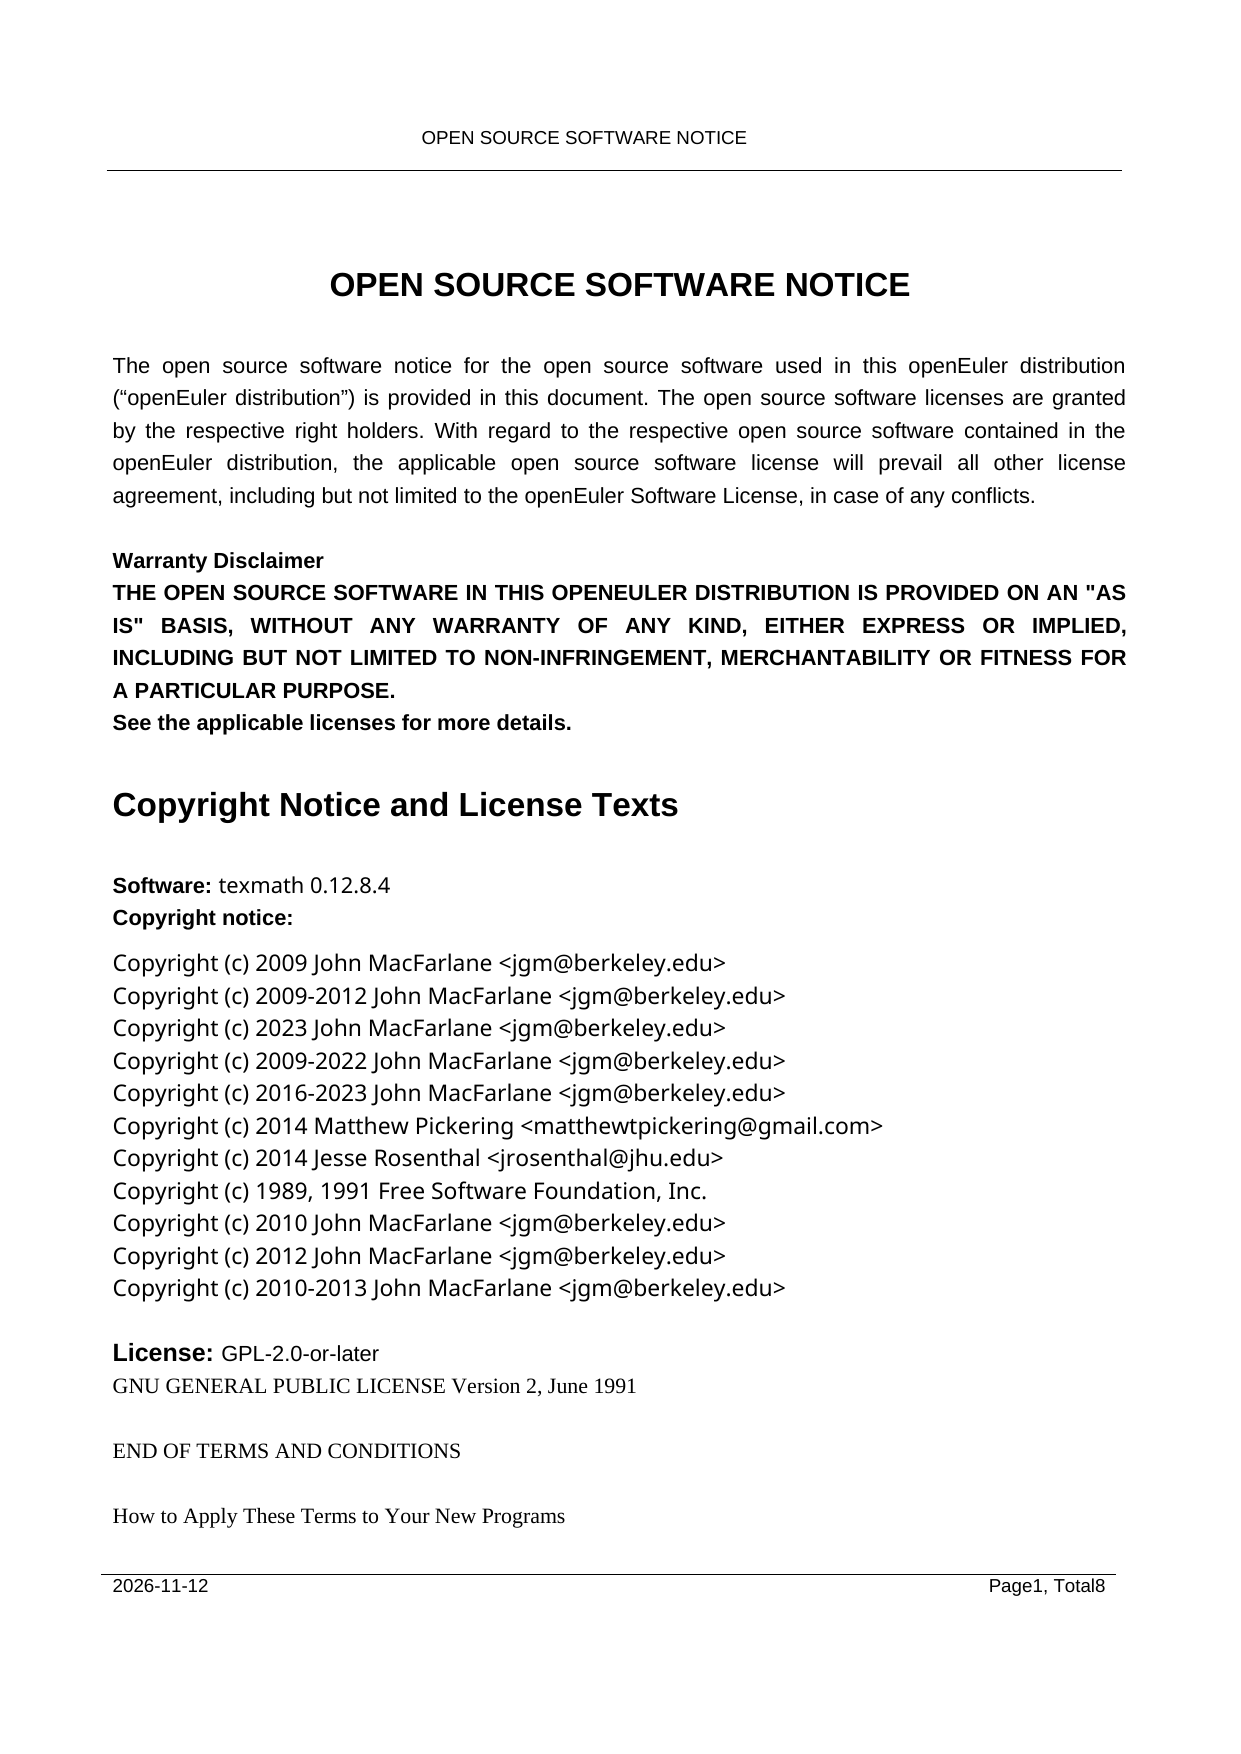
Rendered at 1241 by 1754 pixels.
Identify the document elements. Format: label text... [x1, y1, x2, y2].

text THE OPEN SOURCE SOFTWARE IN THIS OPENEULER DISTRIBUTION IS PROVIDED ON AN "AS IS" BASIS, WITHOUT ANY WARRANTY OF ANY KIND, EITHER EXPRESS OR IMPLIED, INCLUDING BUT NOT LIMITED TO NON-INFRINGEMENT, MERCHANTABILITY OR FITNESS FOR A PARTICULAR PURPOSE. See the applicable licenses for more details. [112, 576, 1128, 739]
text The open source software notice for the open source software used in this openEuler distribution (“openEuler distribution”) is provided in this document. The open source software licenses are granted by the respective right holders. With regard to the respective open source software contained in the openEuler distribution, the applicable open source software license will prevail all other license agreement, including but not limited to the openEuler Software License, in case of any conflicts. [112, 349, 1128, 511]
title Software: texmath 0.12.8.4 [112, 869, 1128, 901]
text Warranty Disclaimer [112, 544, 1128, 576]
text License: GPL-2.0-or-later [112, 1337, 1128, 1369]
text Copyright Notice and License Texts [112, 771, 1128, 836]
text Copyright (c) 2009 John MacFarlane <jgm@berkeley.edu> Copyright (c) 2009-2012 John MacFarlane <jgm@berkeley.edu> Copyright (c) 2023 John MacFarlane <jgm@berkeley.edu> Copyright (c) 2009-2022 John MacFarlane <jgm@berkeley.edu> Copyright (c) 2016-2023 John MacFarlane <jgm@berkeley.edu> Copyright (c) 2014 Matthew Pickering <matthewtpickering@gmail.com> Copyright (c) 2014 Jesse Rosenthal <jrosenthal@jhu.edu> Copyright (c) 1989, 1991 Free Software Foundation, Inc. Copyright (c) 2010 John MacFarlane <jgm@berkeley.edu> Copyright (c) 2012 John MacFarlane <jgm@berkeley.edu> Copyright (c) 2010-2013 John MacFarlane <jgm@berkeley.edu> [112, 947, 1128, 1337]
text OPEN SOURCE SOFTWARE NOTICE [112, 251, 1128, 316]
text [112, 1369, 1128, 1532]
text Copyright notice: [112, 901, 1128, 934]
